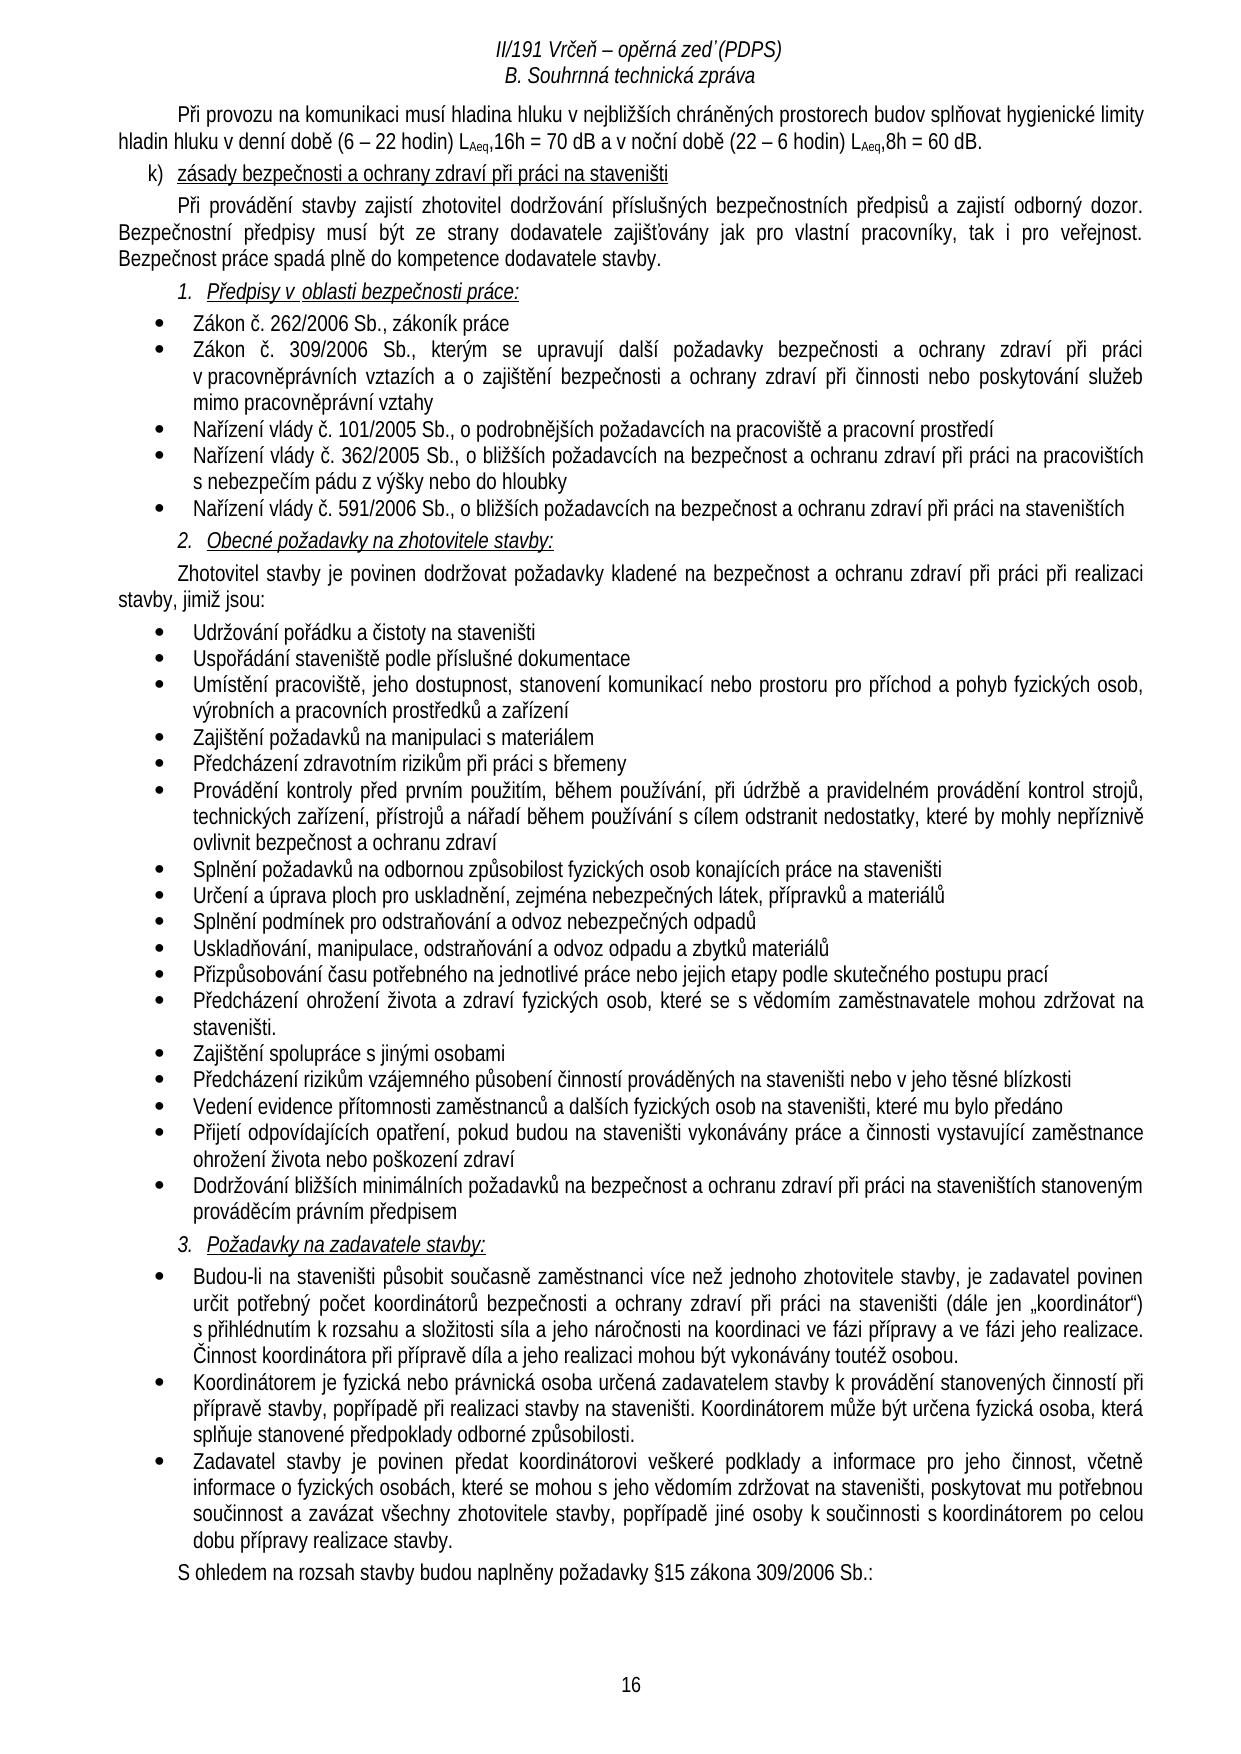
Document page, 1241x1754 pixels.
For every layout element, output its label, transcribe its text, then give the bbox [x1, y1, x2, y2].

text Předcházení rizikům vzájemného působení činností prováděných na staveništi nebo v jeho těsné blízkosti [155, 1066, 1144, 1093]
text Vedení evidence přítomnosti zaměstnanců a dalších fyzických osob na staveništi, které mu bylo předáno [155, 1093, 1144, 1119]
text Splnění podmínek pro odstraňování a odvoz nebezpečných odpadů [155, 908, 1144, 935]
text Koordinátorem je fyzická nebo právnická osoba určená zadavatelem stavby k provádění stanovených činností při přípravě stavby, popřípadě při realizaci stavby na staveništi. Koordinátorem může být určena fyzická osoba, která splňuje stanovené předpoklady odborné způsobilosti. [155, 1368, 1144, 1448]
text Předpisy v oblasti bezpečnosti práce: [177, 278, 1144, 304]
text Určení a úprava ploch pro uskladnění, zejména nebezpečných látek, přípravků a materiálů [155, 882, 1144, 908]
text Zhotovitel stavby je povinen dodržovat požadavky kladené na bezpečnost a ochranu zdraví při práci při realizaci stavby, jimiž jsou: [118, 559, 1144, 612]
text Dodržování bližších minimálních požadavků na bezpečnost a ochranu zdraví při práci na staveništích stanoveným prováděcím právním předpisem [155, 1172, 1144, 1224]
text Přijetí odpovídajících opatření, pokud budou na staveništi vykonávány práce a činnosti vystavující zaměstnance ohrožení života nebo poškození zdraví [155, 1119, 1144, 1172]
text Uspořádání staveniště podle příslušné dokumentace [155, 645, 1144, 671]
text Budou-li na staveništi působit současně zaměstnanci více než jednoho zhotovitele stavby, je zadavatel povinen určit potřebný počet koordinátorů bezpečnosti a ochrany zdraví při práci na staveništi (dále jen „koordinátor“) s přihlédnutím k rozsahu a složitosti síla a jeho náročnosti na koordinaci ve fázi přípravy a ve fázi jeho realizace. Činnost koordinátora při přípravě díla a jeho realizaci mohou být vykonávány toutéž osobou. [155, 1263, 1144, 1368]
text Nařízení vlády č. 362/2005 Sb., o bližších požadavcích na bezpečnost a ochranu zdraví při práci na pracovištích s nebezpečím pádu z výšky nebo do hloubky [155, 442, 1144, 494]
text Zajištění požadavků na manipulaci s materiálem [155, 724, 1144, 750]
text Zákon č. 262/2006 Sb., zákoník práce [155, 310, 1144, 336]
text Předcházení zdravotním rizikům při práci s břemeny [155, 750, 1144, 777]
text S ohledem na rozsah stavby budou naplněny požadavky §15 zákona 309/2006 Sb.: [118, 1559, 1144, 1586]
text Zajištění spolupráce s jinými osobami [155, 1040, 1144, 1066]
text Provádění kontroly před prvním použitím, během používání, při údržbě a pravidelném provádění kontrol strojů, technických zařízení, přístrojů a nářadí během používání s cílem odstranit nedostatky, které by mohly nepříznivě ovlivnit bezpečnost a ochranu zdraví [155, 777, 1144, 856]
text Nařízení vlády č. 591/2006 Sb., o bližších požadavcích na bezpečnost a ochranu zdraví při práci na staveništích [155, 494, 1144, 521]
text Udržování pořádku a čistoty na staveništi [155, 618, 1144, 645]
text Splnění požadavků na odbornou způsobilost fyzických osob konajících práce na staveništi [155, 856, 1144, 882]
text Přizpůsobování času potřebného na jednotlivé práce nebo jejich etapy podle skutečného postupu prací [155, 961, 1144, 987]
text Zadavatel stavby je povinen předat koordinátorovi veškeré podklady a informace pro jeho činnost, včetně informace o fyzických osobách, které se mohou s jeho vědomím zdržovat na staveništi, poskytovat mu potřebnou součinnost a zavázat všechny zhotovitele stavby, popřípadě jiné osoby k součinnosti s koordinátorem po celou dobu přípravy realizace stavby. [155, 1448, 1144, 1553]
text Uskladňování, manipulace, odstraňování a odvoz odpadu a zbytků materiálů [155, 935, 1144, 961]
text Při provozu na komunikaci musí hladina hluku v nejbližších chráněných prostorech budov splňovat hygienické limity hladin hluku v denní době (6 – 22 hodin) LAeq,16h = 70 dB a v noční době (22 – 6 hodin) LAeq,8h = 60 dB. [118, 101, 1144, 154]
text Zákon č. 309/2006 Sb., kterým se upravují další požadavky bezpečnosti a ochrany zdraví při práci v pracovněprávních vztazích a o zajištění bezpečnosti a ochrany zdraví při činnosti nebo poskytování služeb mimo pracovněprávní vztahy [155, 336, 1144, 416]
text Předcházení ohrožení života a zdraví fyzických osob, které se s vědomím zaměstnavatele mohou zdržovat na staveništi. [155, 987, 1144, 1040]
text Obecné požadavky na zhotovitele stavby: [177, 527, 1144, 553]
text Umístění pracoviště, jeho dostupnost, stanovení komunikací nebo prostoru pro příchod a pohyb fyzických osob, výrobních a pracovních prostředků a zařízení [155, 671, 1144, 724]
text Nařízení vlády č. 101/2005 Sb., o podrobnějších požadavcích na pracoviště a pracovní prostředí [155, 416, 1144, 442]
text Požadavky na zadavatele stavby: [177, 1231, 1144, 1257]
list zásady bezpečnosti a ochrany zdraví při práci na staveništi [148, 160, 1144, 187]
text Při provádění stavby zajistí zhotovitel dodržování příslušných bezpečnostních předpisů a zajistí odborný dozor. Bezpečnostní předpisy musí být ze strany dodavatele zajišťovány jak pro vlastní pracovníky, tak i pro veřejnost. Bezpečnost práce spadá plně do kompetence dodavatele stavby. [118, 192, 1144, 272]
